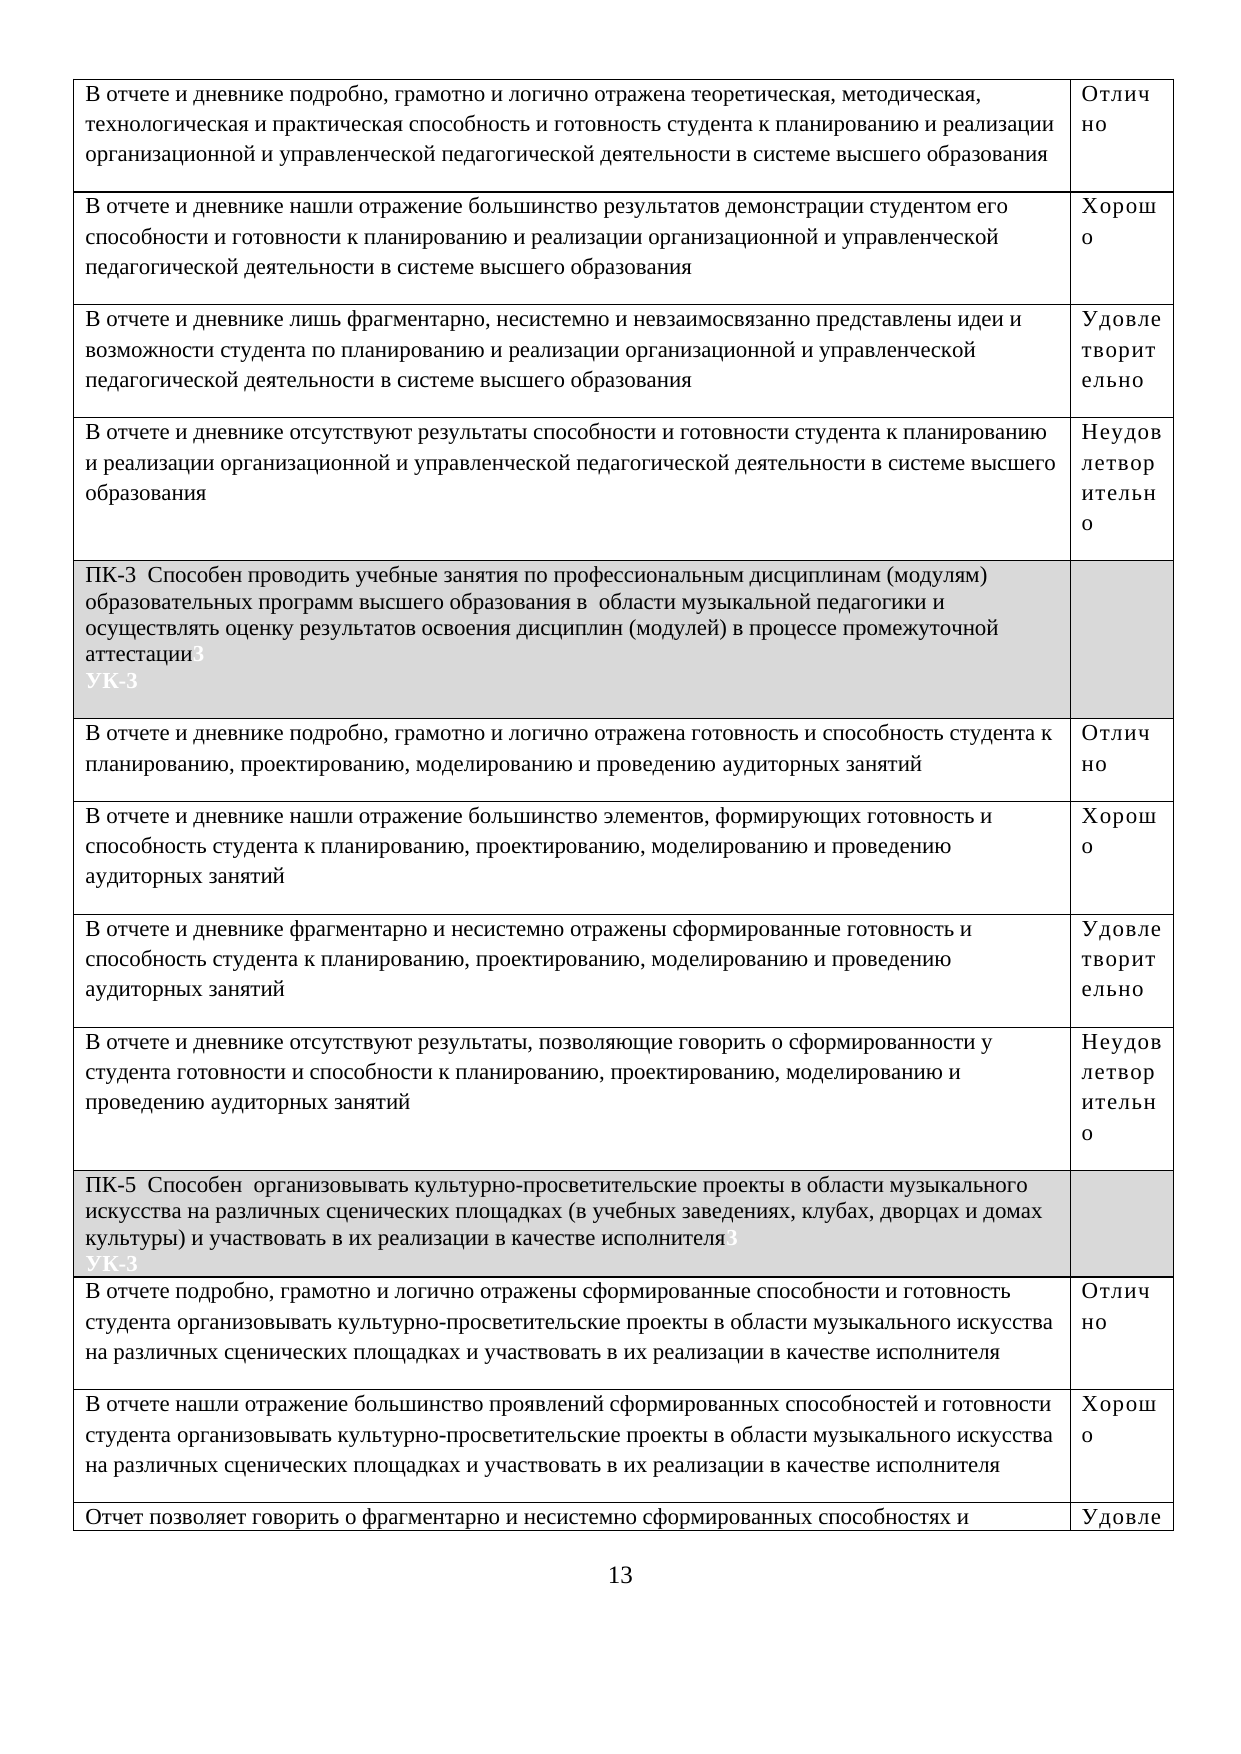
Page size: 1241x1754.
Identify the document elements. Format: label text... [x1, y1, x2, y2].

table_cell Отлично [1071, 1278, 1173, 1389]
table_cell Удовлетворительно [1071, 1503, 1173, 1530]
table_cell Неудовлетворительно [1071, 418, 1173, 560]
table_cell В отчете и дневнике подробно, грамотно и логично отражена теоретическая, методическая, технологическая и практическая способность и готовность студента к планированию и реализации организационной и управленческой педагогической деятельности в системе высшего образования [74, 80, 1070, 191]
table_cell В отчете и дневнике фрагментарно и несистемно отражены сформированные готовность и способность студента к планированию, проектированию, моделированию и проведению аудиторных занятий [74, 915, 1070, 1027]
table_cell В отчете и дневнике отсутствуют результаты способности и готовности студента к планированию и реализации организационной и управленческой педагогической деятельности в системе высшего образования [74, 418, 1070, 560]
table_cell Отлично [1071, 80, 1173, 191]
table_cell В отчете и дневнике подробно, грамотно и логично отражена готовность и способность студента к планированию, проектированию, моделированию и проведению аудиторных занятий [74, 719, 1070, 801]
table_cell [1071, 561, 1173, 718]
table_cell Удовлетворительно [1071, 915, 1173, 1027]
table_cell Хорошо [1071, 802, 1173, 914]
table_cell [1071, 1171, 1173, 1276]
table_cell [74, 1503, 1070, 1530]
table_cell В отчете подробно, грамотно и логично отражены сформированные способности и готовность студента организовывать культурно-просветительские проекты в области музыкального искусства на различных сценических площадках и участвовать в их реализации в качестве исполнителя [74, 1278, 1070, 1389]
table_cell В отчете и дневнике лишь фрагментарно, несистемно и невзаимосвязанно представлены идеи и возможности студента по планированию и реализации организационной и управленческой педагогической деятельности в системе высшего образования [74, 305, 1070, 417]
table_cell В отчете нашли отражение большинство проявлений сформированных способностей и готовности студента организовывать культурно-просветительские проекты в области музыкального искусства на различных сценических площадках и участвовать в их реализации в качестве исполнителя [74, 1390, 1070, 1502]
table_cell В отчете и дневнике нашли отражение большинство элементов, формирующих готовность и способность студента к планированию, проектированию, моделированию и проведению аудиторных занятий [74, 802, 1070, 914]
table_cell Удовлетворительно [1071, 305, 1173, 417]
table_cell Хорошо [1071, 193, 1173, 304]
table_cell ПК-3 Способен проводить учебные занятия по профессиональным дисциплинам (модулям) образовательных программ высшего образования в области музыкальной педагогики и осуществлять оценку результатов освоения дисциплин (модулей) в процессе промежуточной аттестации3 УК-3 [74, 561, 1070, 718]
table_cell Отлично [1071, 719, 1173, 801]
table_cell Хорошо [1071, 1390, 1173, 1502]
table_cell Неудовлетворительно [1071, 1028, 1173, 1170]
table_cell В отчете и дневнике отсутствуют результаты, позволяющие говорить о сформированности у студента готовности и способности к планированию, проектированию, моделированию и проведению аудиторных занятий [74, 1028, 1070, 1170]
table_cell ПК-5 Способен организовывать культурно-просветительские проекты в области музыкального искусства на различных сценических площадках (в учебных заведениях, клубах, дворцах и домах культуры) и участвовать в их реализации в качестве исполнителя3 УК-3 [74, 1171, 1070, 1276]
table_cell В отчете и дневнике нашли отражение большинство результатов демонстрации студентом его способности и готовности к планированию и реализации организационной и управленческой педагогической деятельности в системе высшего образования [74, 193, 1070, 304]
